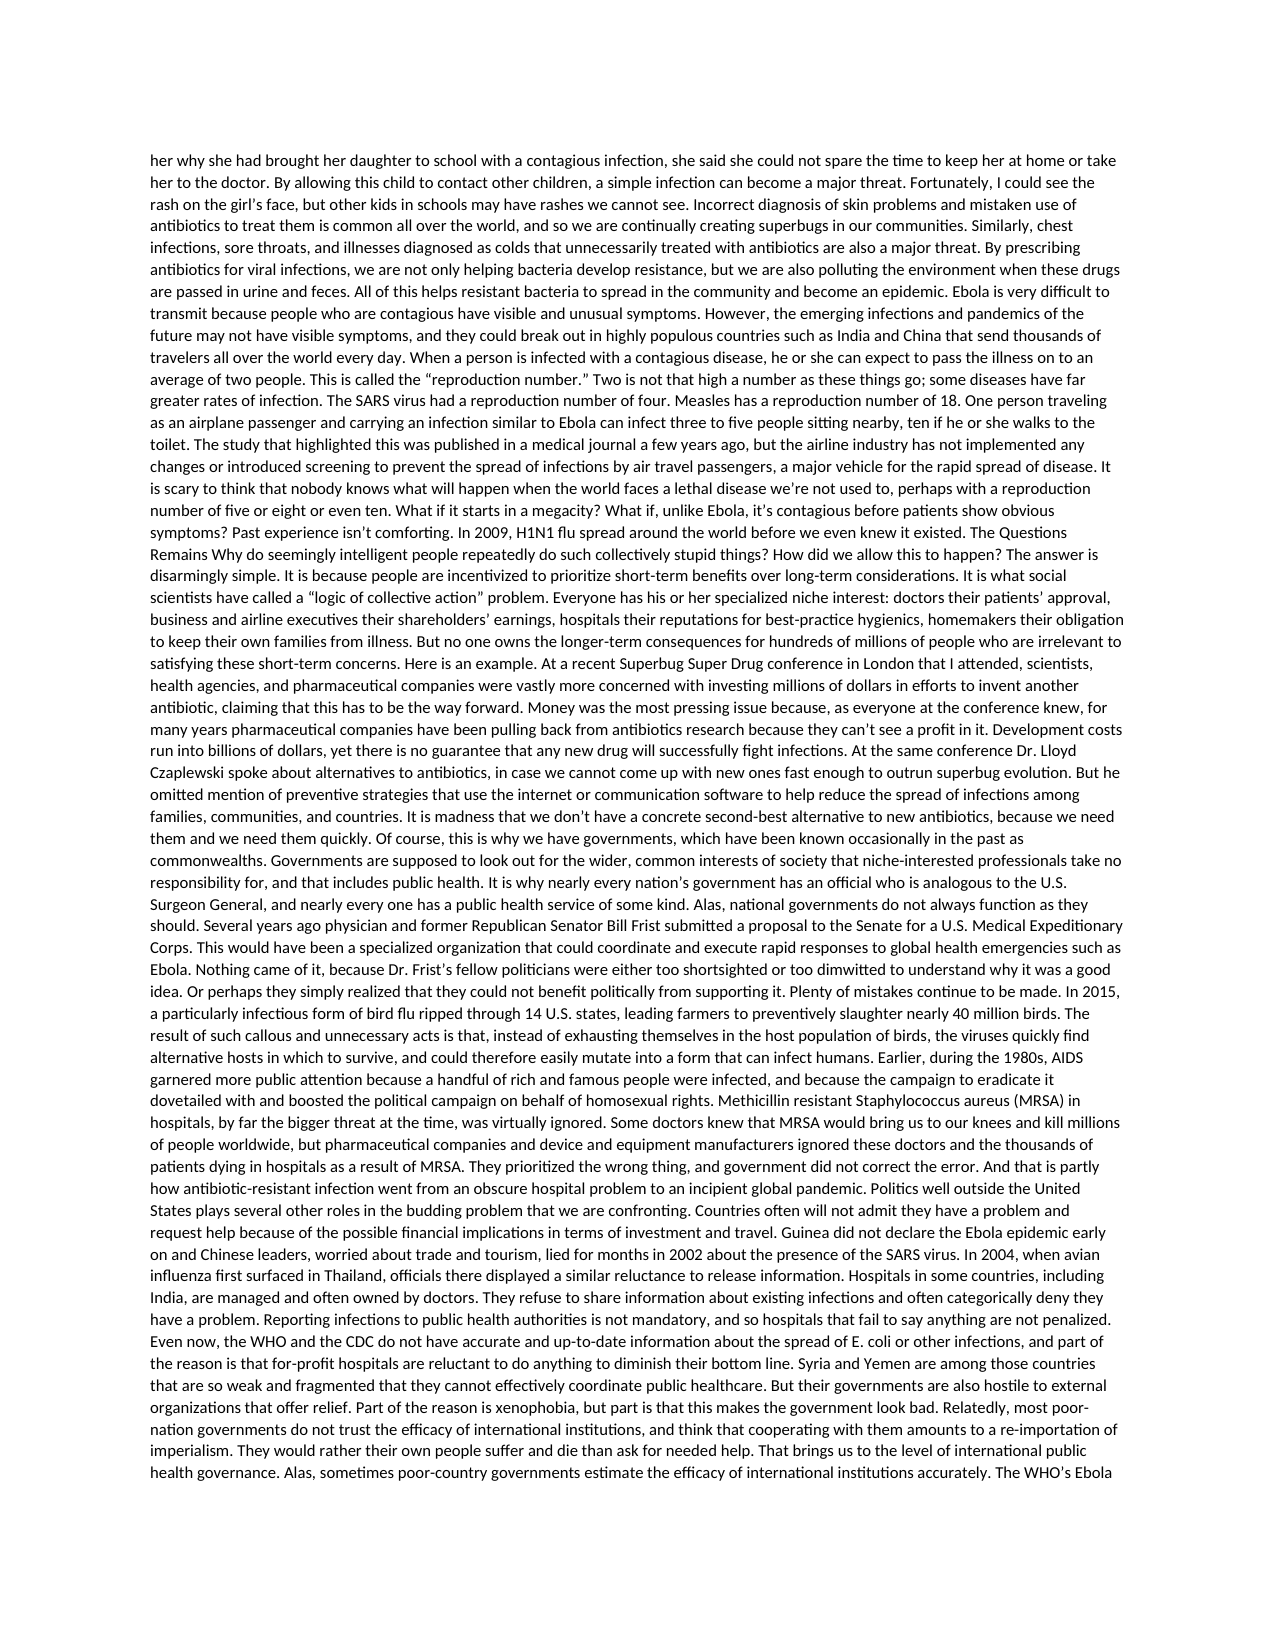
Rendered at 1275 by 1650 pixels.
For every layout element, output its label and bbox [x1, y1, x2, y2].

text [150, 150, 1125, 1483]
